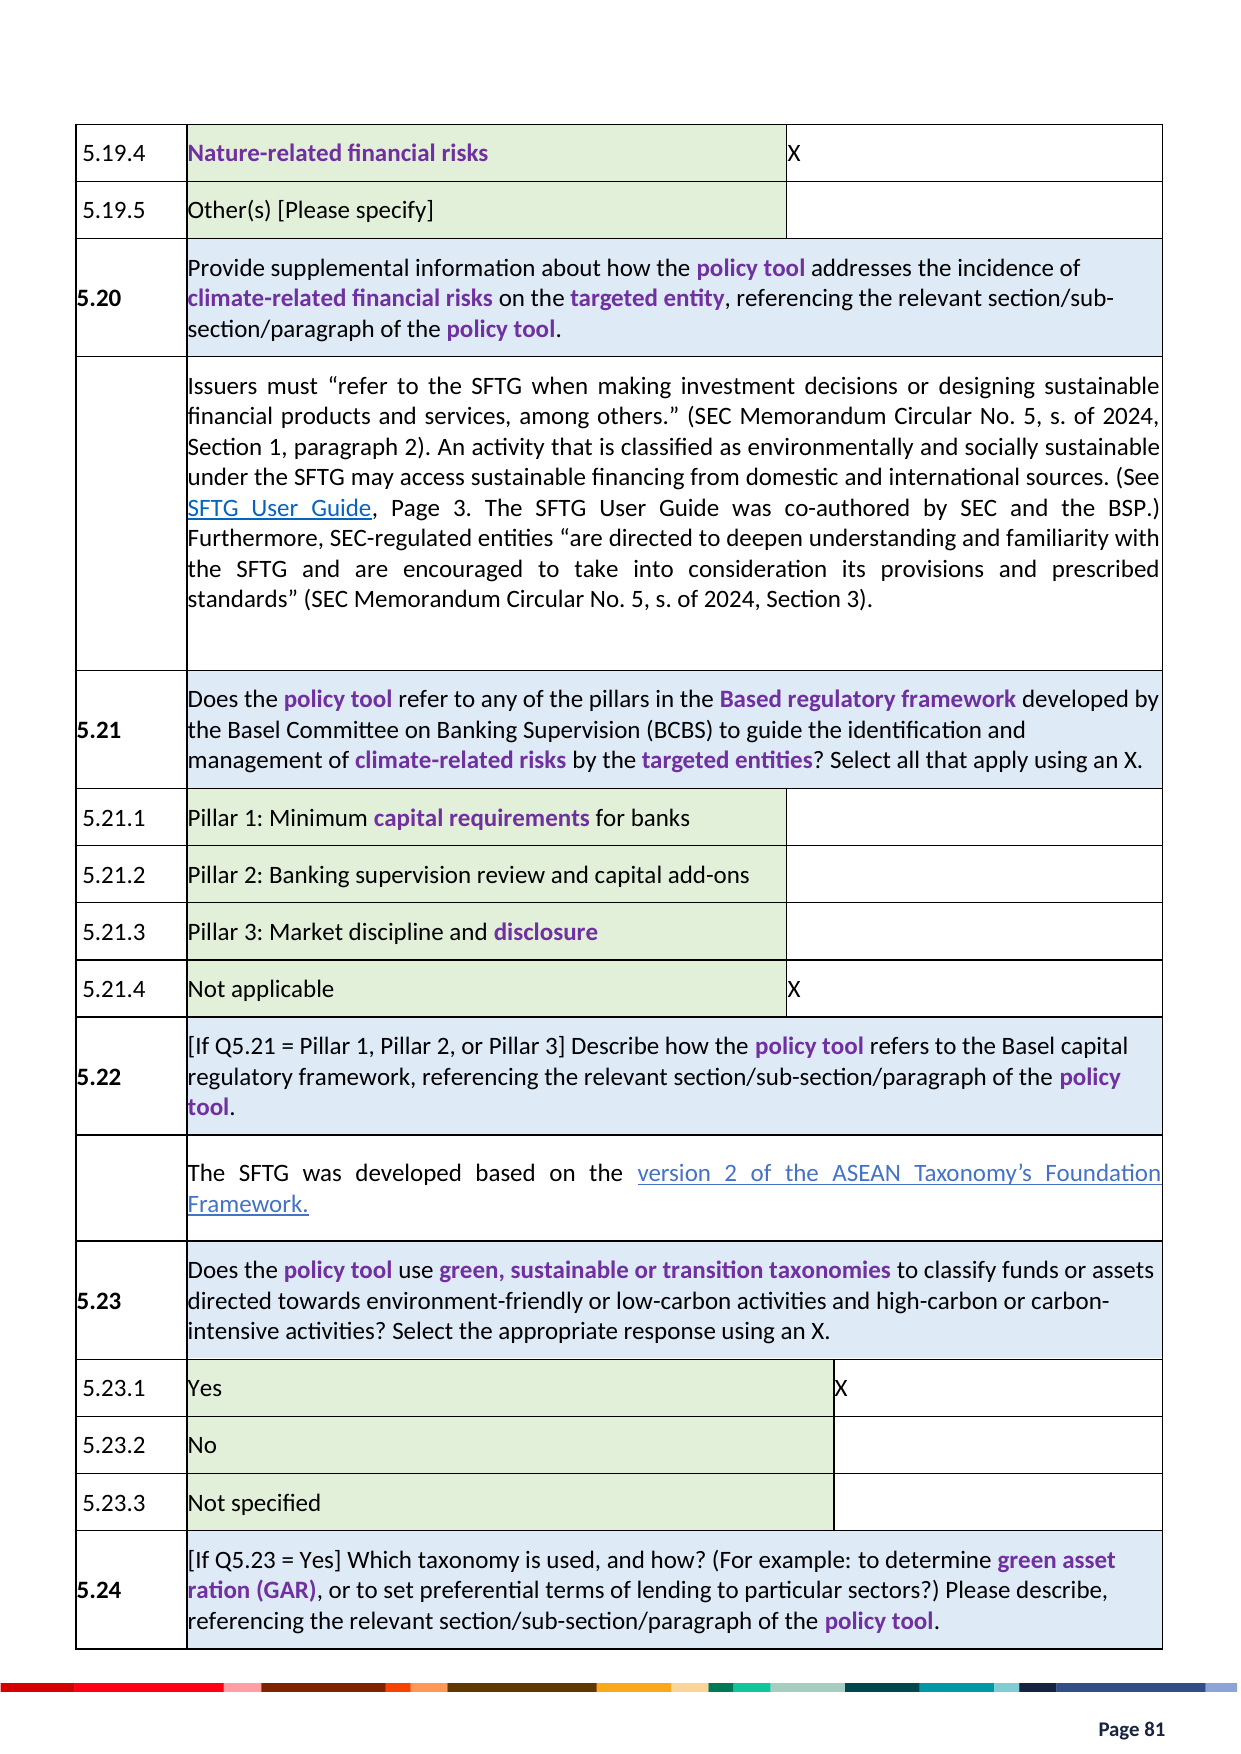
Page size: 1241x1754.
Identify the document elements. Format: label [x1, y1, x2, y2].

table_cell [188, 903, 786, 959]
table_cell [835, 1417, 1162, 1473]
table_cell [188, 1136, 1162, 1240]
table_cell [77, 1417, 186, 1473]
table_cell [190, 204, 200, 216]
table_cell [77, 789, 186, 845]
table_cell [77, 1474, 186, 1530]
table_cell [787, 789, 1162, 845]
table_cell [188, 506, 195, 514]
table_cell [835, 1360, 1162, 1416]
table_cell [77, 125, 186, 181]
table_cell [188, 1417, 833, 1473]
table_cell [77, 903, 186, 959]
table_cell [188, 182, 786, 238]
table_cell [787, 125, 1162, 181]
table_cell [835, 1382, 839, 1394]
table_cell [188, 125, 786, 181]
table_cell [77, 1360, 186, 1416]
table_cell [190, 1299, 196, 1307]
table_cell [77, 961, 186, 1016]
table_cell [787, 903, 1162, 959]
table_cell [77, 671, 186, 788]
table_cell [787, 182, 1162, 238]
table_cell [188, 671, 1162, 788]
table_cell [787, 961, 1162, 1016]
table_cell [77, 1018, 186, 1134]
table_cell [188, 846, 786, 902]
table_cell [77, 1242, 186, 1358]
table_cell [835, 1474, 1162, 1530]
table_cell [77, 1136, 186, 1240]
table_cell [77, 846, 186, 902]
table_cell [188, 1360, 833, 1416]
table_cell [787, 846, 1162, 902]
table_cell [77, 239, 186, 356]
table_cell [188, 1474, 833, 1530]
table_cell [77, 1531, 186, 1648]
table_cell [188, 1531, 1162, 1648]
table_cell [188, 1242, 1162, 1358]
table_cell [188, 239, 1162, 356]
picture [0, 1683, 1236, 1692]
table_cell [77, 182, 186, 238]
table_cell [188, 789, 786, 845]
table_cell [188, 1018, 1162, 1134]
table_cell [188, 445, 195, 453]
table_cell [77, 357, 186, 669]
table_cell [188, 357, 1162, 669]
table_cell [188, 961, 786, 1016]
